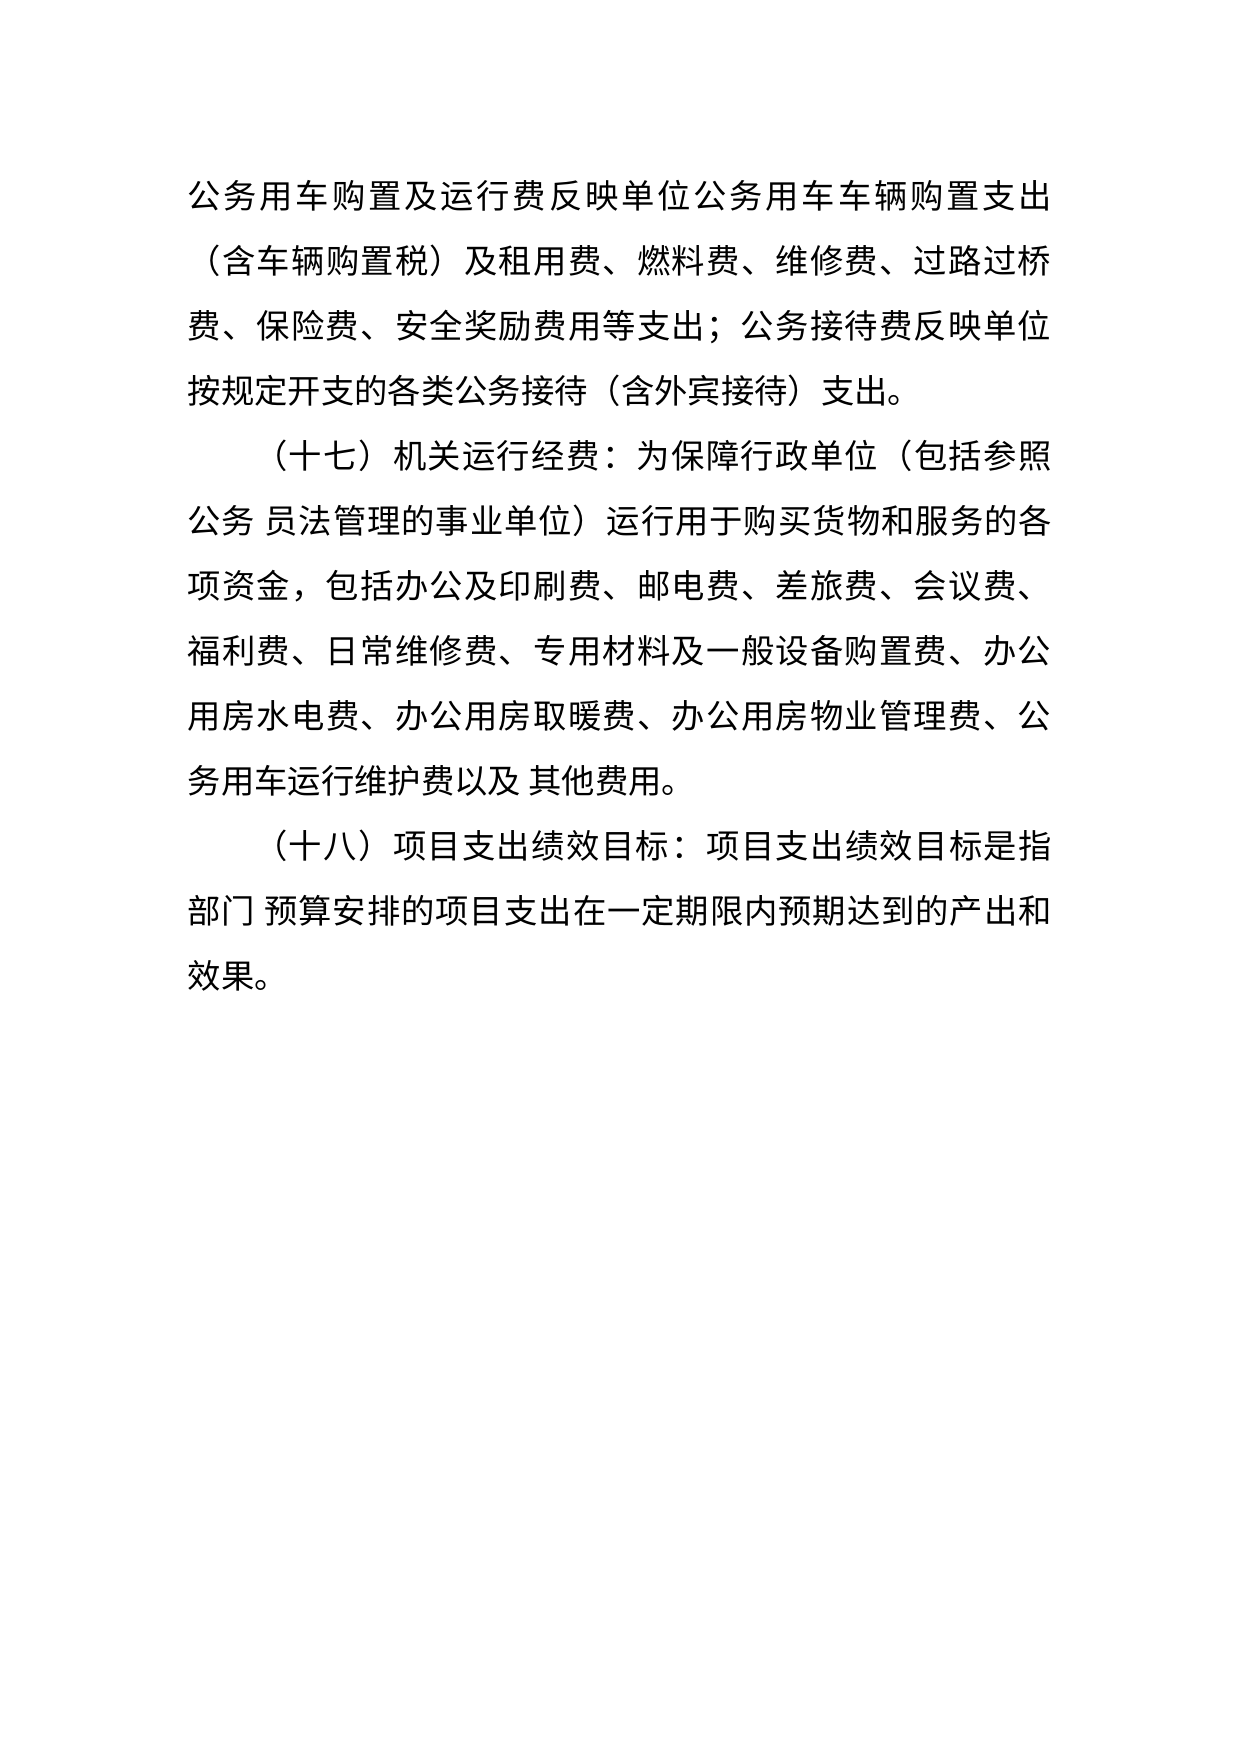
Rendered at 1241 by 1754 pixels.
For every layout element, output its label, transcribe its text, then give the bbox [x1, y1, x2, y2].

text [187, 162, 1053, 422]
text （十八）项目支出绩效目标：项目支出绩效目标是指部门 预算安排的项目支出在一定期限内预期达到的产出和效果。 [187, 812, 1053, 1007]
text （十七）机关运行经费：为保障行政单位（包括参照公务 员法管理的事业单位）运行用于购买货物和服务的各项资金，包括办公及印刷费、邮电费、差旅费、会议费、福利费、日常维修费、专用材料及一般设备购置费、办公用房水电费、办公用房取暖费、办公用房物业管理费、公务用车运行维护费以及 其他费用。 [187, 422, 1053, 812]
